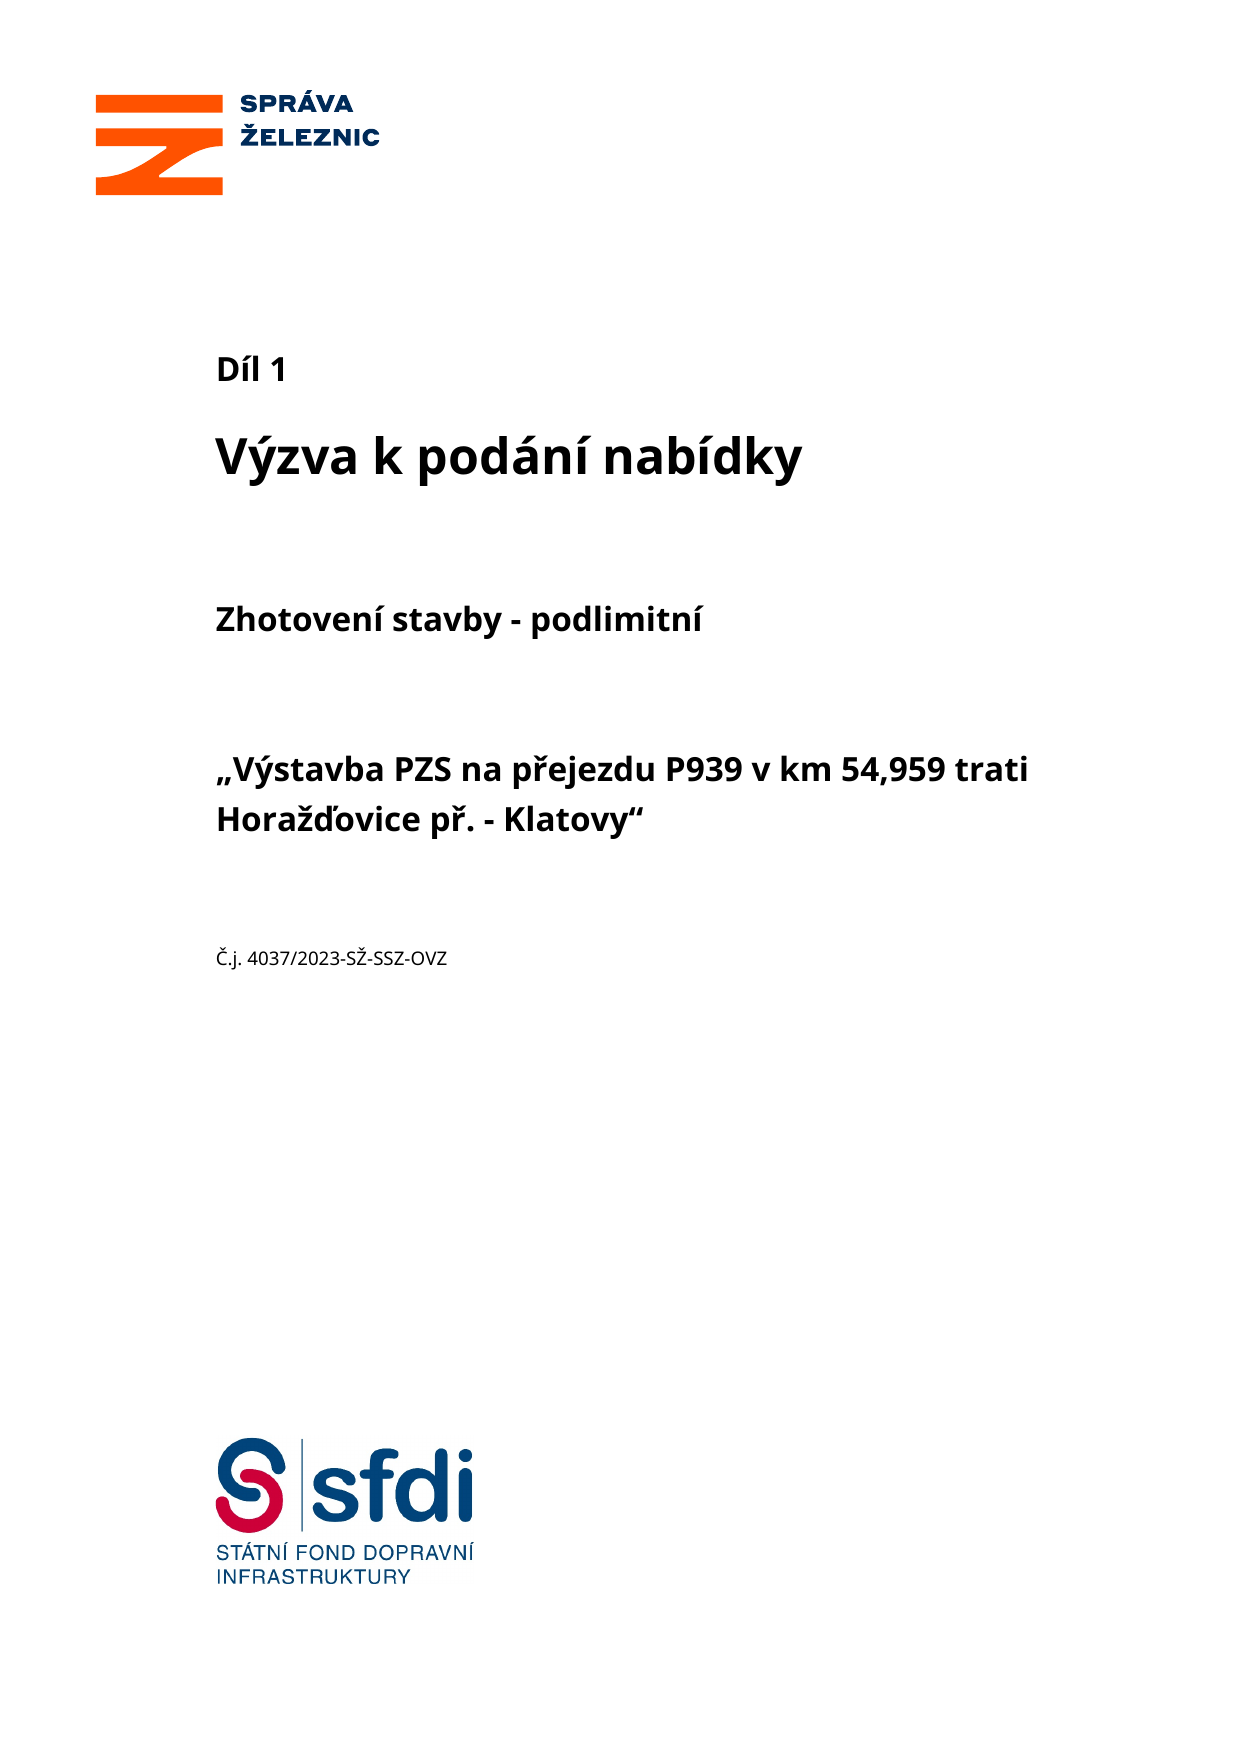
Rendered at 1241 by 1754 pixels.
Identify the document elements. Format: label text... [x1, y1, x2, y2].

text Zhotovení stavby - podlimitní [216, 596, 1122, 641]
text Výzva k podání nabídky [216, 421, 1122, 489]
text „Výstavba PZS na přejezdu P939 v km 54,959 trati Horažďovice př. - Klatovy“ [216, 746, 1122, 841]
list Č.j. 4037/2023-SŽ-SSZ-OVZ [216, 945, 1122, 971]
text Díl 1 [216, 346, 1122, 391]
picture [215, 1435, 474, 1584]
